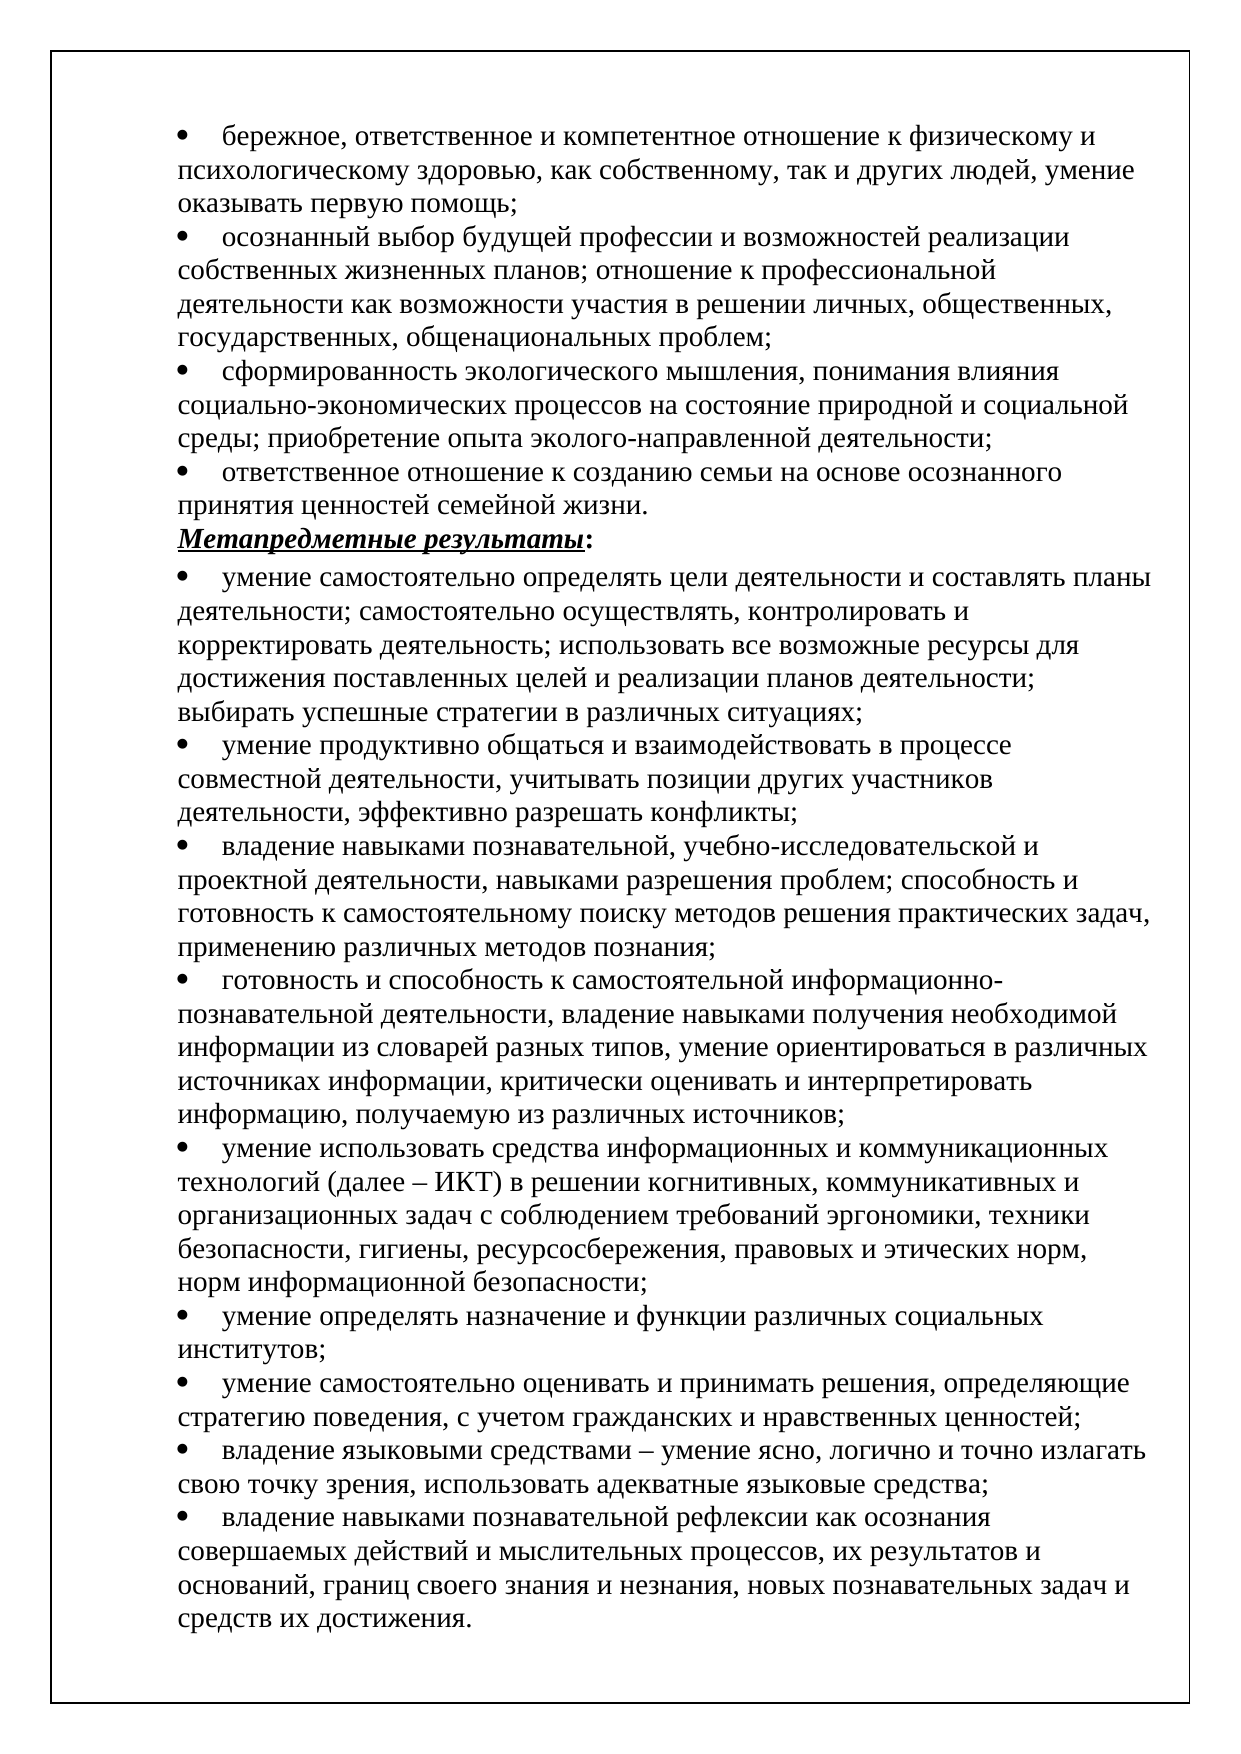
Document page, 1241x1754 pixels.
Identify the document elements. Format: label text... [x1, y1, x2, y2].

list умение использовать средства информационных и коммуникационных технологий (далее – ИКТ) в решении когнитивных, коммуникативных и организационных задач с соблюдением требований эргономики, техники безопасности, гигиены, ресурсосбережения, правовых и этических норм, норм информационной безопасности; [177, 1130, 1152, 1298]
list умение самостоятельно оценивать и принимать решения, определяющие стратегию поведения, с учетом гражданских и нравственных ценностей; [177, 1365, 1152, 1432]
list владение навыками познавательной рефлексии как осознания совершаемых действий и мыслительных процессов, их результатов и оснований, границ своего знания и незнания, новых познавательных задач и средств их достижения. [177, 1499, 1152, 1634]
list осознанный выбор будущей профессии и возможностей реализации собственных жизненных планов; отношение к профессиональной деятельности как возможности участия в решении личных, общественных, государственных, общенациональных проблем; [177, 219, 1152, 353]
list ответственное отношение к созданию семьи на основе осознанного принятия ценностей семейной жизни. [177, 454, 1152, 521]
list бережное, ответственное и компетентное отношение к физическому и психологическому здоровью, как собственному, так и других людей, умение оказывать первую помощь; [177, 118, 1152, 219]
text Метапредметные результаты: [177, 521, 1152, 554]
list владение навыками познавательной, учебно-исследовательской и проектной деятельности, навыками разрешения проблем; способность и готовность к самостоятельному поиску методов решения практических задач, применению различных методов познания; [177, 828, 1152, 962]
list владение языковыми средствами – умение ясно, логично и точно излагать свою точку зрения, использовать адекватные языковые средства; [177, 1432, 1152, 1499]
list умение определять назначение и функции различных социальных институтов; [177, 1298, 1152, 1365]
list умение самостоятельно определять цели деятельности и составлять планы деятельности; самостоятельно осуществлять, контролировать и корректировать деятельность; использовать все возможные ресурсы для достижения поставленных целей и реализации планов деятельности; выбирать успешные стратегии в различных ситуациях; [177, 559, 1152, 727]
list готовность и способность к самостоятельной информационно-познавательной деятельности, владение навыками получения необходимой информации из словарей разных типов, умение ориентироваться в различных источниках информации, критически оценивать и интерпретировать информацию, получаемую из различных источников; [177, 962, 1152, 1130]
list умение продуктивно общаться и взаимодействовать в процессе совместной деятельности, учитывать позиции других участников деятельности, эффективно разрешать конфликты; [177, 727, 1152, 828]
list сформированность экологического мышления, понимания влияния социально-экономических процессов на состояние природной и социальной среды; приобретение опыта эколого-направленной деятельности; [177, 353, 1152, 454]
